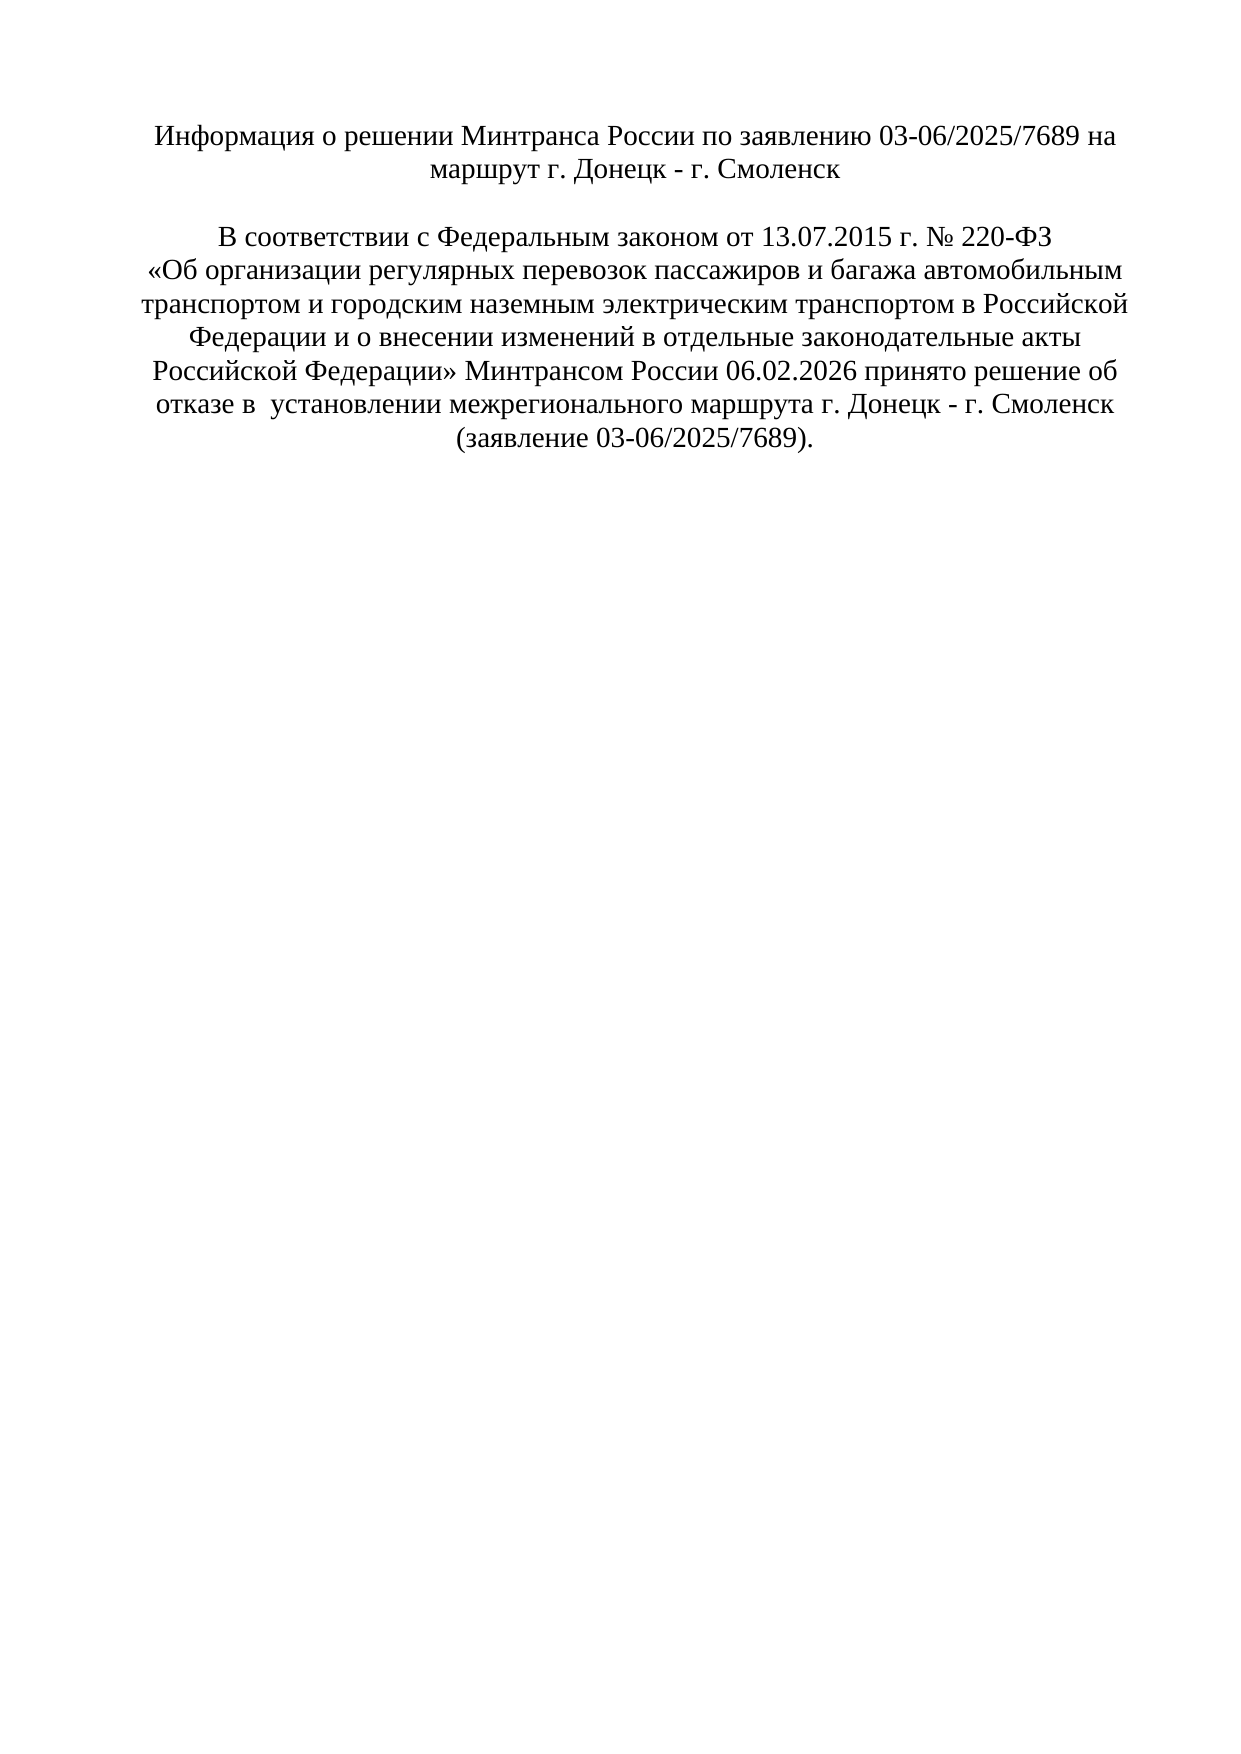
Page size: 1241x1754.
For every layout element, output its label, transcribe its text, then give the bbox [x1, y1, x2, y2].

text В соответствии с Федеральным законом от 13.07.2015 г. № 220-ФЗ «Об организации регулярных перевозок пассажиров и багажа автомобильным транспортом и городским наземным электрическим транспортом в Российской Федерации и о внесении изменений в отдельные законодательные акты Российской Федерации» Минтрансом России 06.02.2026 принято решение об отказе в установлении межрегионального маршрута г. Донецк - г. Смоленск (заявление 03-06/2025/7689). [118, 219, 1152, 453]
text Информация о решении Минтранса России по заявлению 03-06/2025/7689 на маршрут г. Донецк - г. Смоленск [118, 118, 1152, 185]
